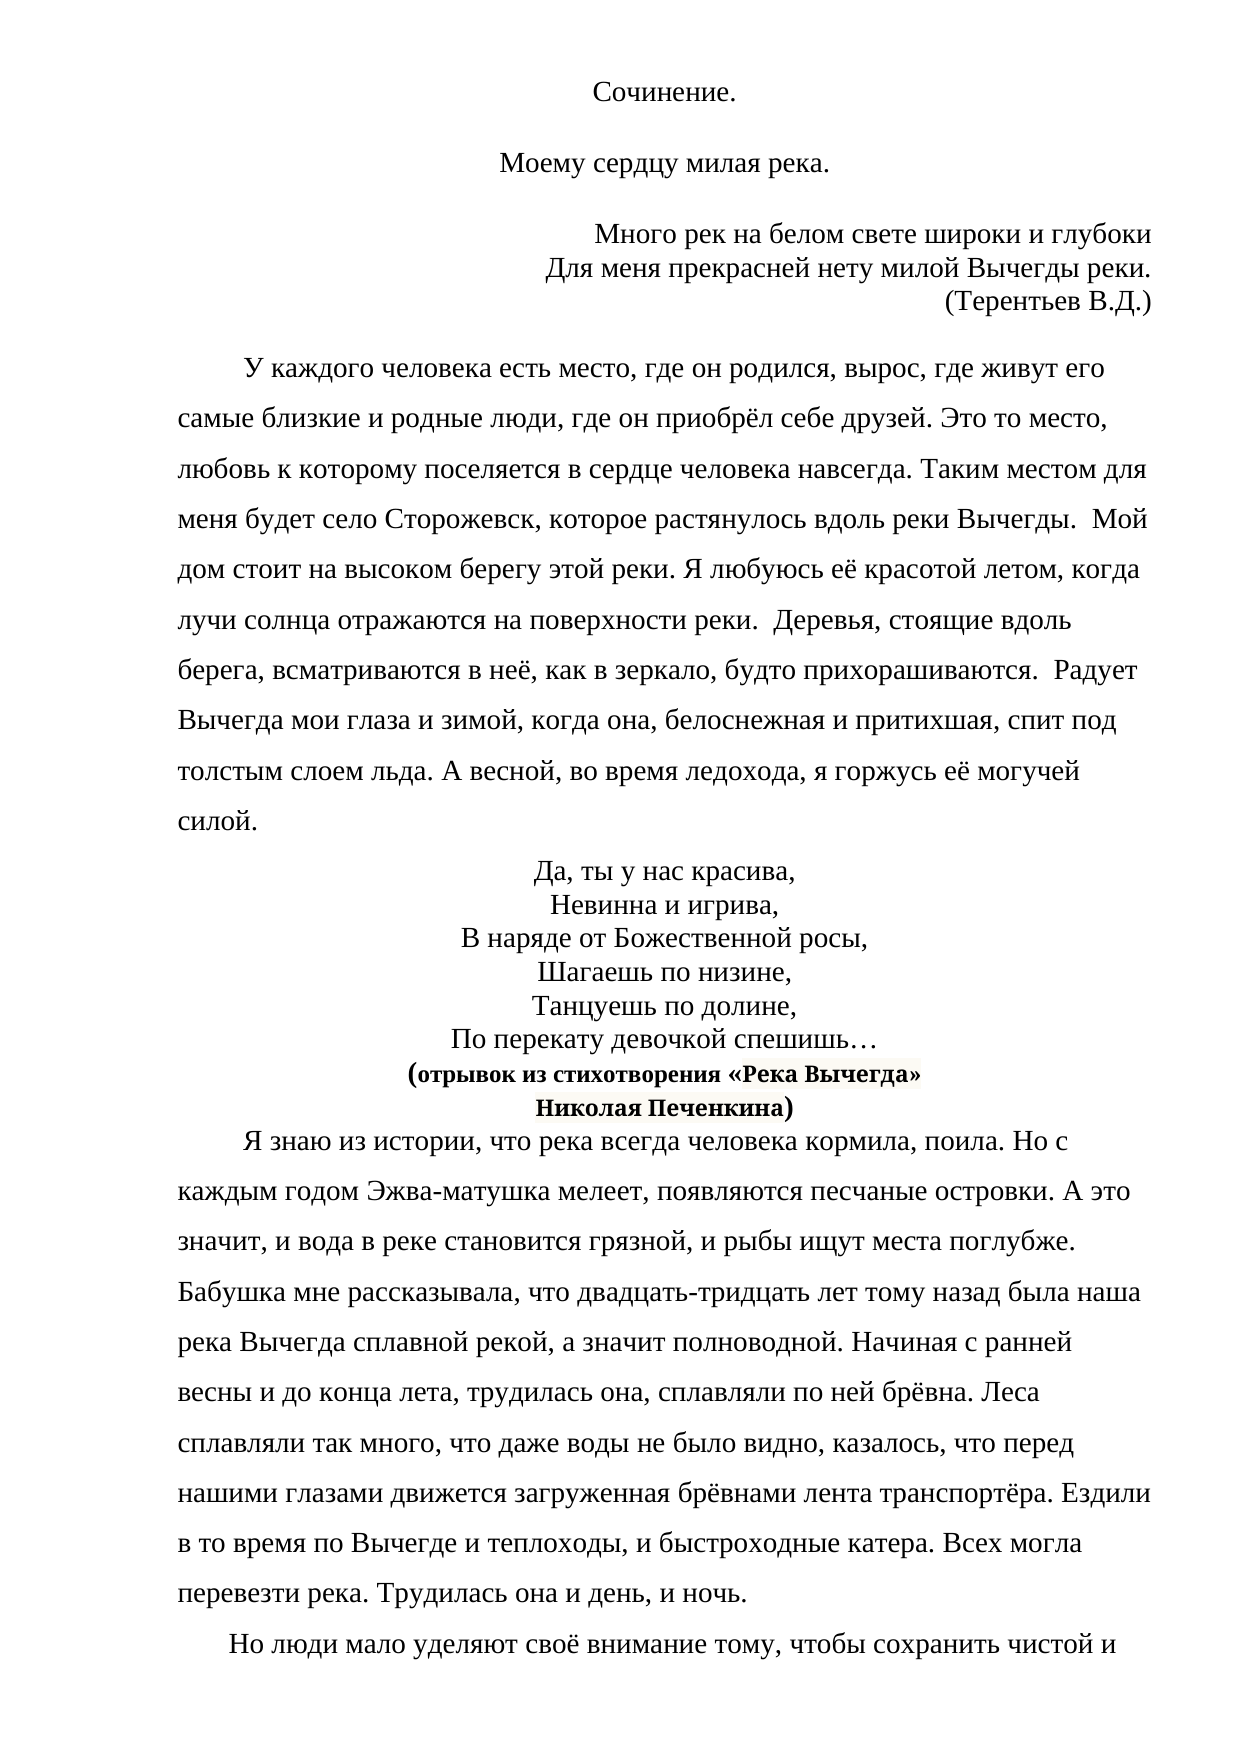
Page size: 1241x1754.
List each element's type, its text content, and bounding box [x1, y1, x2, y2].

text (отрывок из стихотворения «Река Вычегда» Николая Печенкина) [177, 1055, 1152, 1123]
text Но люди мало уделяют своё внимание тому, чтобы сохранить чистой и [177, 1626, 1152, 1659]
text Сочинение. [177, 74, 1152, 107]
text У каждого человека есть место, где он родился, вырос, где живут его самые близкие и родные люди, где он приобрёл себе друзей. Это то место, любовь к которому поселяется в сердце человека навсегда. Таким местом для меня будет село Сторожевск, которое растянулось вдоль реки Вычегды. Мой дом стоит на высоком берегу этой реки. Я любуюсь её красотой летом, когда лучи солнца отражаются на поверхности реки. Деревья, стоящие вдоль берега, всматриваются в неё, как в зеркало, будто прихорашиваются. Радует Вычегда мои глаза и зимой, когда она, белоснежная и притихшая, спит под толстым слоем льда. А весной, во время ледохода, я горжусь её могучей силой. [177, 350, 1152, 837]
text Я знаю из истории, что река всегда человека кормила, поила. Но с каждым годом Эжва-матушка мелеет, появляются песчаные островки. А это значит, и вода в реке становится грязной, и рыбы ищут места поглубже. Бабушка мне рассказывала, что двадцать-тридцать лет тому назад была наша река Вычегда сплавной рекой, а значит полноводной. Начиная с ранней весны и до конца лета, трудилась она, сплавляли по ней брёвна. Леса сплавляли так много, что даже воды не было видно, казалось, что перед нашими глазами движется загруженная брёвнами лента транспортёра. Ездили в то время по Вычегде и теплоходы, и быстроходные катера. Всех могла перевезти река. Трудилась она и день, и ночь. [177, 1123, 1152, 1609]
text (Терентьев В.Д.) [177, 283, 1152, 317]
text Для меня прекрасней нету милой Вычегды реки. [177, 250, 1152, 283]
text Да, ты у нас красива, Невинна и игрива, В наряде от Божественной росы, Шагаешь по низине, Танцуешь по долине, По перекату девочкой спешишь… [177, 853, 1152, 1055]
text Много рек на белом свете широки и глубоки [177, 216, 1152, 250]
text Моему сердцу милая река. [177, 145, 1152, 178]
